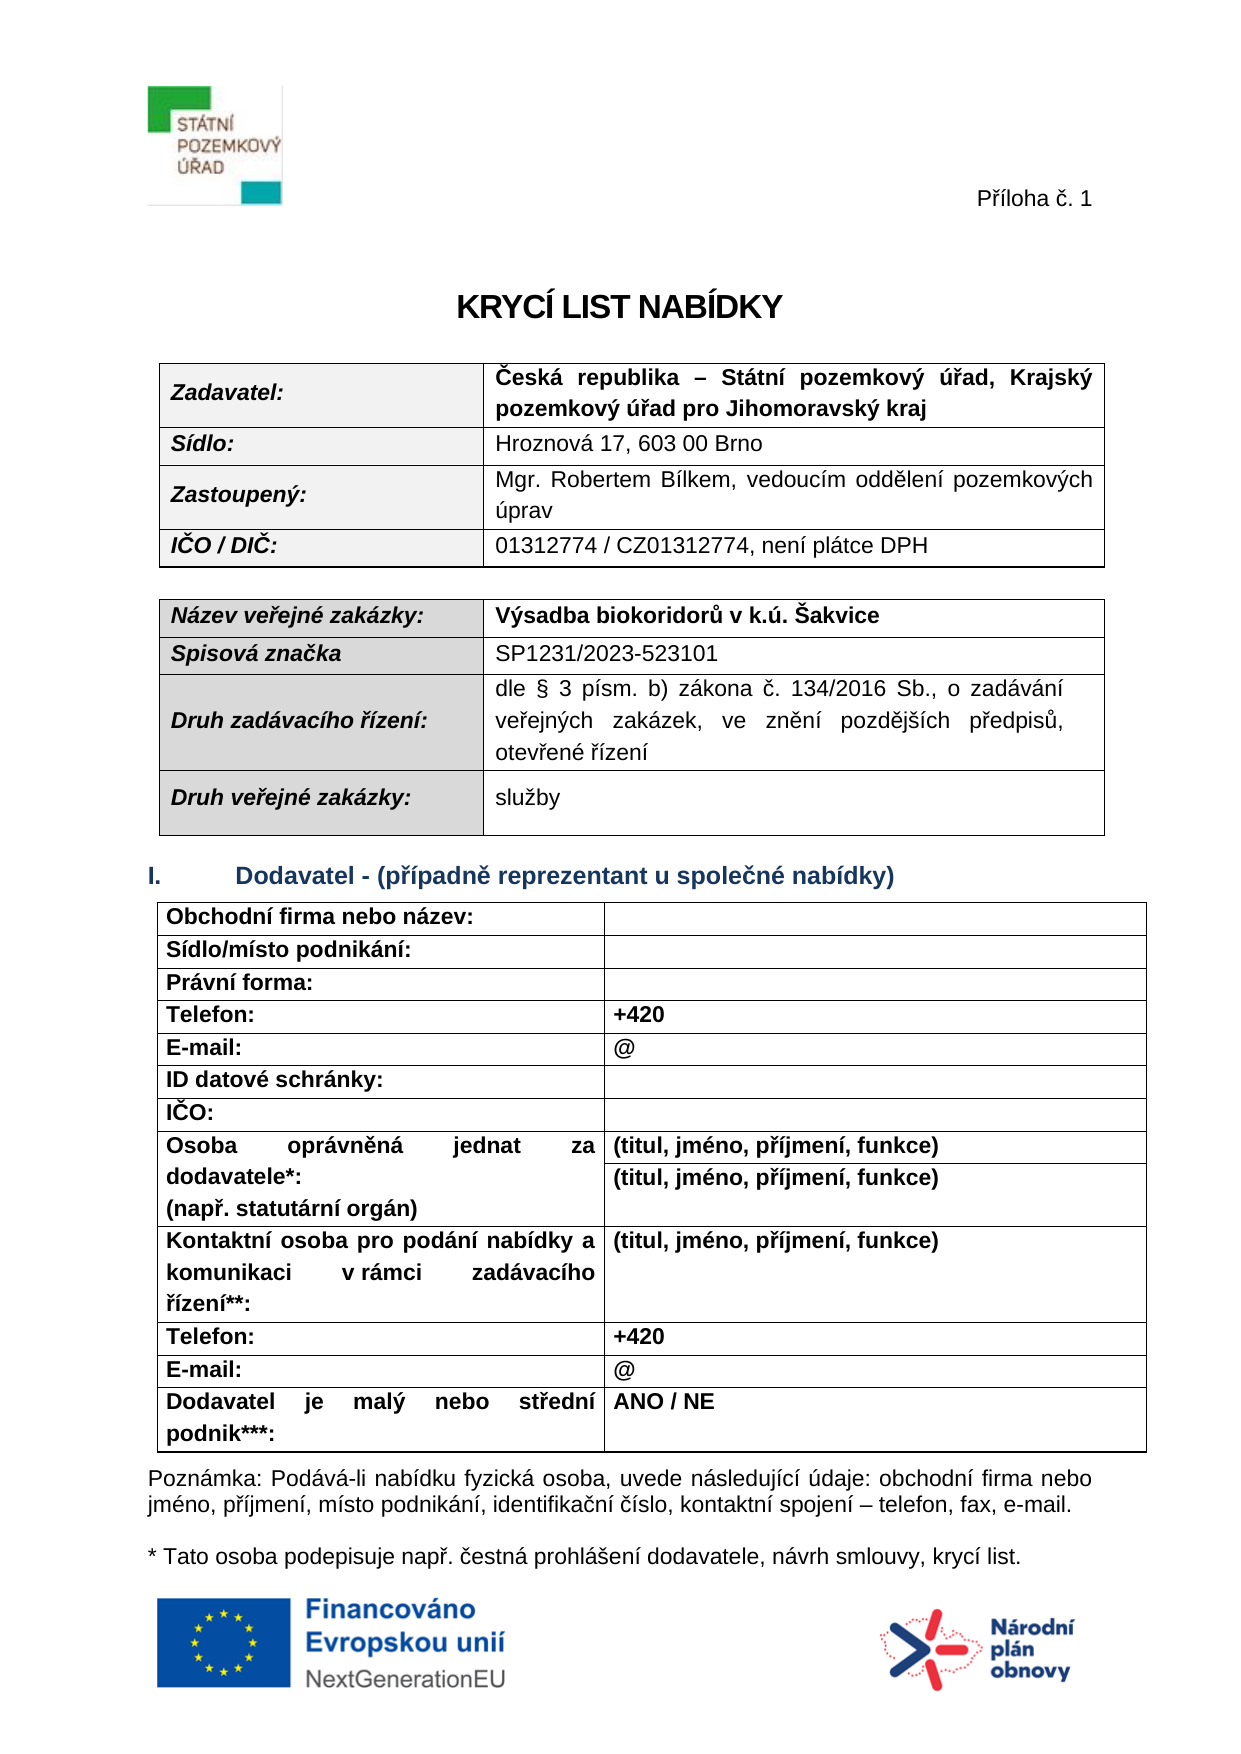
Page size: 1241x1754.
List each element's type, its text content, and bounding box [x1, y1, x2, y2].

table_header Obchodní firma nebo název: [158, 903, 604, 935]
table_cell (titul, jméno, příjmení, funkce) [605, 1132, 1146, 1163]
table_cell Druh zadávacího řízení: [160, 675, 483, 770]
text Poznámka: Podává-li nabídku fyzická osoba, uvede následující údaje: obchodní firma nebo jméno, příjmení, místo podnikání, identifikační číslo, kontaktní spojení – telefon, fax, e-mail. [148, 1465, 1093, 1518]
table_cell služby [484, 771, 1104, 835]
table_cell IČO / DIČ: [160, 530, 483, 566]
picture [147, 86, 284, 207]
table_cell ID datové schránky: [158, 1066, 604, 1098]
table_header Zadavatel: [160, 364, 483, 427]
table_header Česká republika – Státní pozemkový úřad, Krajský pozemkový úřad pro Jihomoravský kraj [484, 364, 1104, 427]
table_cell Mgr. Robertem Bílkem, vedoucím oddělení pozemkových úprav [484, 466, 1104, 529]
picture [864, 1584, 1092, 1720]
table_cell Sídlo/místo podnikání: [158, 936, 604, 967]
subtitle Dodavatel - (případně reprezentant u společné nabídky) [148, 861, 1093, 890]
title Krycí list nabídky [148, 287, 1093, 325]
table_cell dle § 3 písm. b) zákona č. 134/2016 Sb., o zadávání veřejných zakázek, ve znění pozdějších předpisů, otevřené řízení [484, 675, 1104, 770]
table_header Název veřejné zakázky: [160, 600, 483, 637]
table_cell Dodavatel je malý nebo střední podnik***: [158, 1388, 604, 1451]
table_cell [605, 1099, 1146, 1131]
table_cell Spisová značka [160, 638, 483, 674]
table_cell Sídlo: [160, 428, 483, 464]
picture [147, 1584, 531, 1699]
table_cell Telefon: [158, 1001, 604, 1033]
table_cell Právní forma: [158, 969, 604, 1000]
table_header [605, 903, 1146, 935]
table_cell E-mail: [158, 1356, 604, 1387]
table_cell Hroznová 17, 603 00 Brno [484, 428, 1104, 464]
table_cell (titul, jméno, příjmení, funkce) [605, 1227, 1146, 1322]
table_cell @ [605, 1034, 1146, 1065]
table_cell [605, 969, 1146, 1000]
table_cell Osoba oprávněná jednat za dodavatele*: (např. statutární orgán) [158, 1132, 604, 1226]
table_header Výsadba biokoridorů v k.ú. Šakvice [484, 600, 1104, 637]
table_cell (titul, jméno, příjmení, funkce) [605, 1164, 1146, 1226]
table_cell Kontaktní osoba pro podání nabídky a komunikaci v rámci zadávacího řízení**: [158, 1227, 604, 1322]
table_cell +420 [605, 1323, 1146, 1354]
table_cell SP1231/2023-523101 [484, 638, 1104, 674]
table_cell ANO / NE [605, 1388, 1146, 1451]
table_cell +420 [605, 1001, 1146, 1033]
table_cell Druh veřejné zakázky: [160, 771, 483, 835]
table_cell @ [605, 1356, 1146, 1387]
table_cell Telefon: [158, 1323, 604, 1354]
table_cell [605, 1066, 1146, 1098]
table_cell Zastoupený: [160, 466, 483, 529]
text * Tato osoba podepisuje např. čestná prohlášení dodavatele, návrh smlouvy, krycí list. [148, 1543, 1093, 1569]
table_cell [605, 936, 1146, 967]
table_cell 01312774 / CZ01312774, není plátce DPH [484, 530, 1104, 566]
table_cell IČO: [158, 1099, 604, 1131]
table_cell E-mail: [158, 1034, 604, 1065]
